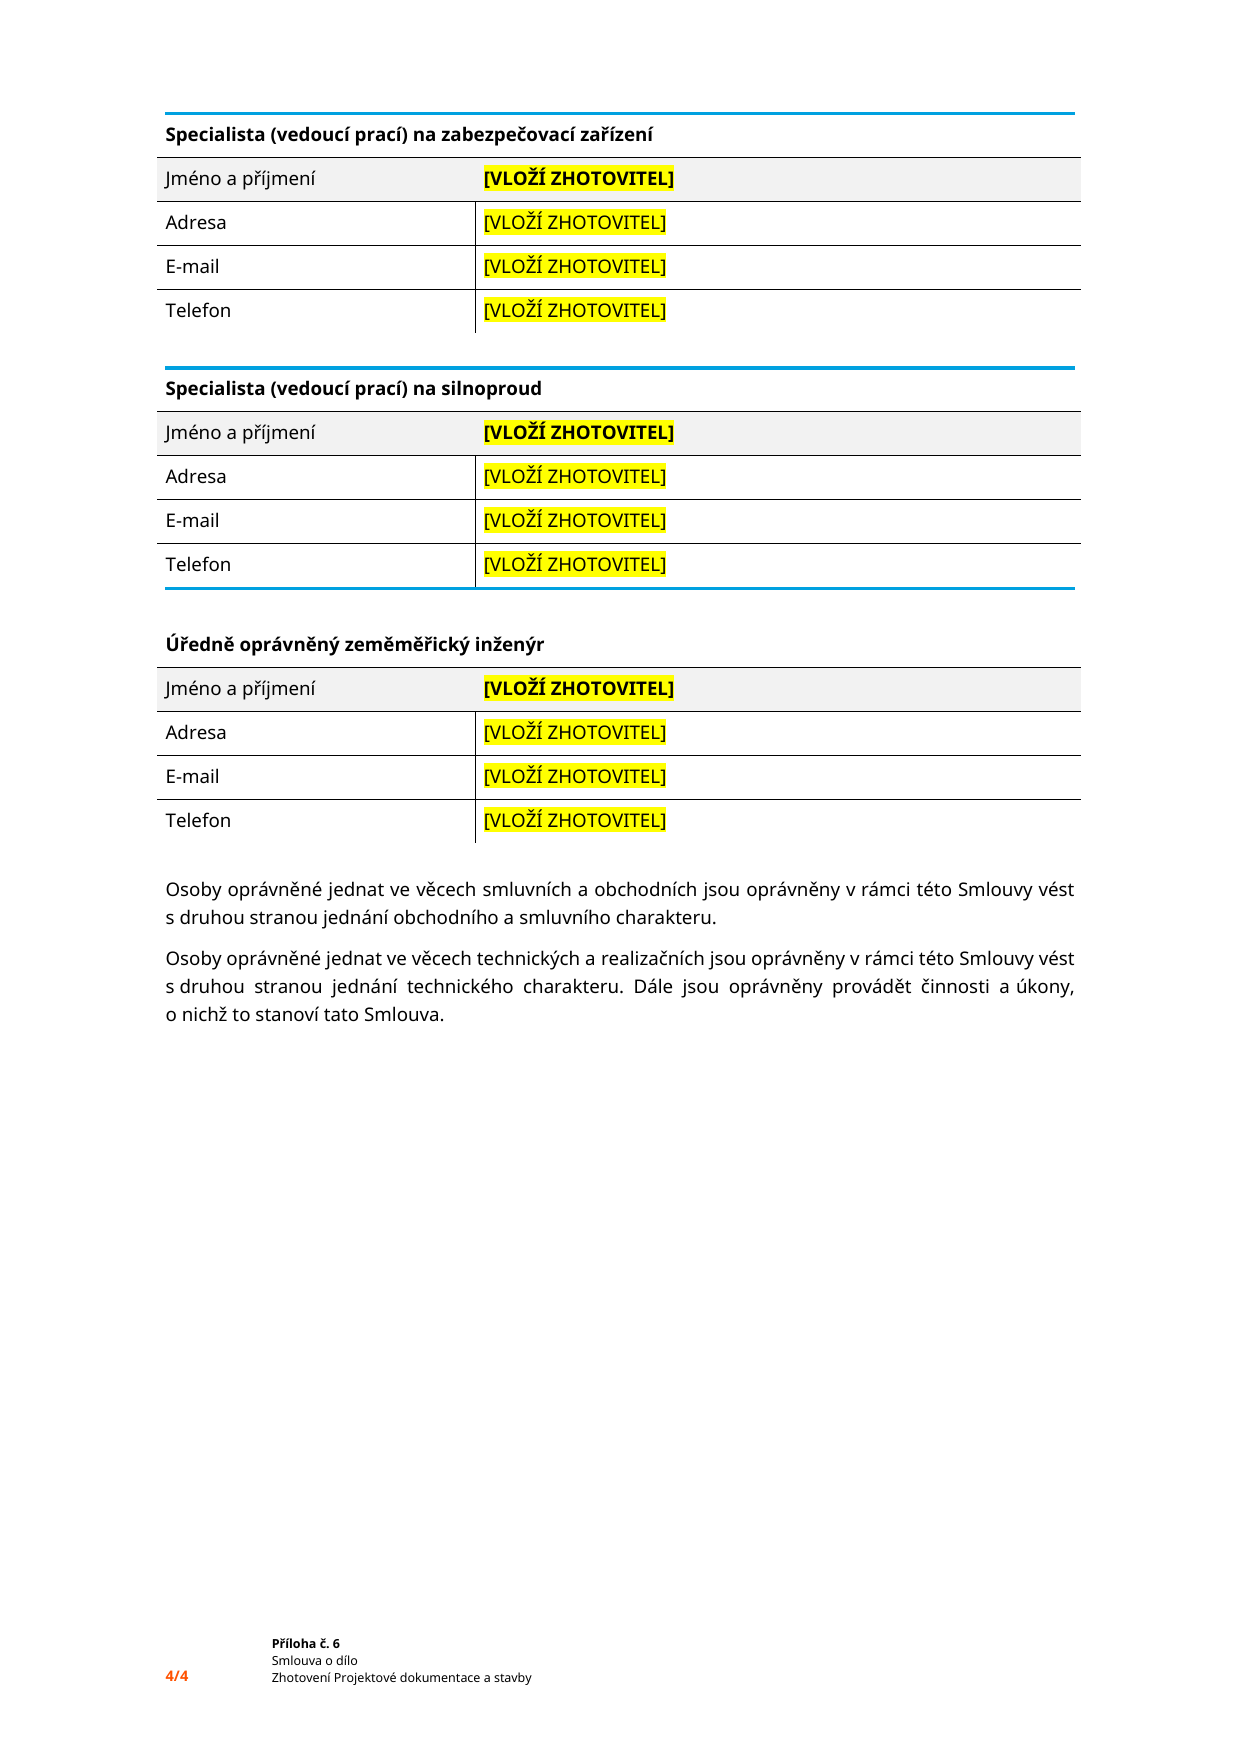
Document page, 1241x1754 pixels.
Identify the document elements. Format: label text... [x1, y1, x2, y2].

table_cell Telefon [157, 800, 475, 842]
table_cell Adresa [157, 456, 475, 499]
table_cell [VLOŽÍ ZHOTOVITEL] [476, 246, 1081, 289]
table_cell [VLOŽÍ ZHOTOVITEL] [476, 756, 1081, 799]
table_cell Adresa [157, 202, 475, 245]
text Osoby oprávněné jednat ve věcech technických a realizačních jsou oprávněny v rámci této Smlouvy vést s druhou stranou jednání technického charakteru. Dále jsou oprávněny provádět činnosti a úkony, o nichž to stanoví tato Smlouva. [165, 945, 1075, 1026]
table_cell Telefon [157, 290, 475, 332]
table_cell [VLOŽÍ ZHOTOVITEL] [476, 544, 1081, 587]
table_cell Adresa [157, 712, 475, 755]
table_header [VLOŽÍ ZHOTOVITEL] [475, 668, 1081, 711]
table_cell [VLOŽÍ ZHOTOVITEL] [476, 500, 1081, 543]
table_cell [VLOŽÍ ZHOTOVITEL] [476, 800, 1081, 842]
table_header Jméno a příjmení [157, 158, 475, 201]
table_cell [VLOŽÍ ZHOTOVITEL] [476, 456, 1081, 499]
text Úředně oprávněný zeměměřický inženýr [165, 622, 1075, 657]
table_header [VLOŽÍ ZHOTOVITEL] [475, 158, 1081, 201]
table_cell E-mail [157, 756, 475, 799]
table_header Jméno a příjmení [157, 668, 475, 711]
table_cell E-mail [157, 500, 475, 543]
table_header [VLOŽÍ ZHOTOVITEL] [475, 412, 1081, 455]
table_cell E-mail [157, 246, 475, 289]
table_cell [VLOŽÍ ZHOTOVITEL] [476, 202, 1081, 245]
text Osoby oprávněné jednat ve věcech smluvních a obchodních jsou oprávněny v rámci této Smlouvy vést s druhou stranou jednání obchodního a smluvního charakteru. [165, 876, 1075, 930]
table_cell Telefon [157, 544, 475, 587]
text Specialista (vedoucí prací) na silnoproud [165, 370, 1075, 401]
table_header Jméno a příjmení [157, 412, 475, 455]
text Specialista (vedoucí prací) na zabezpečovací zařízení [165, 115, 1075, 147]
table_cell [VLOŽÍ ZHOTOVITEL] [476, 290, 1081, 332]
table_cell [VLOŽÍ ZHOTOVITEL] [476, 712, 1081, 755]
